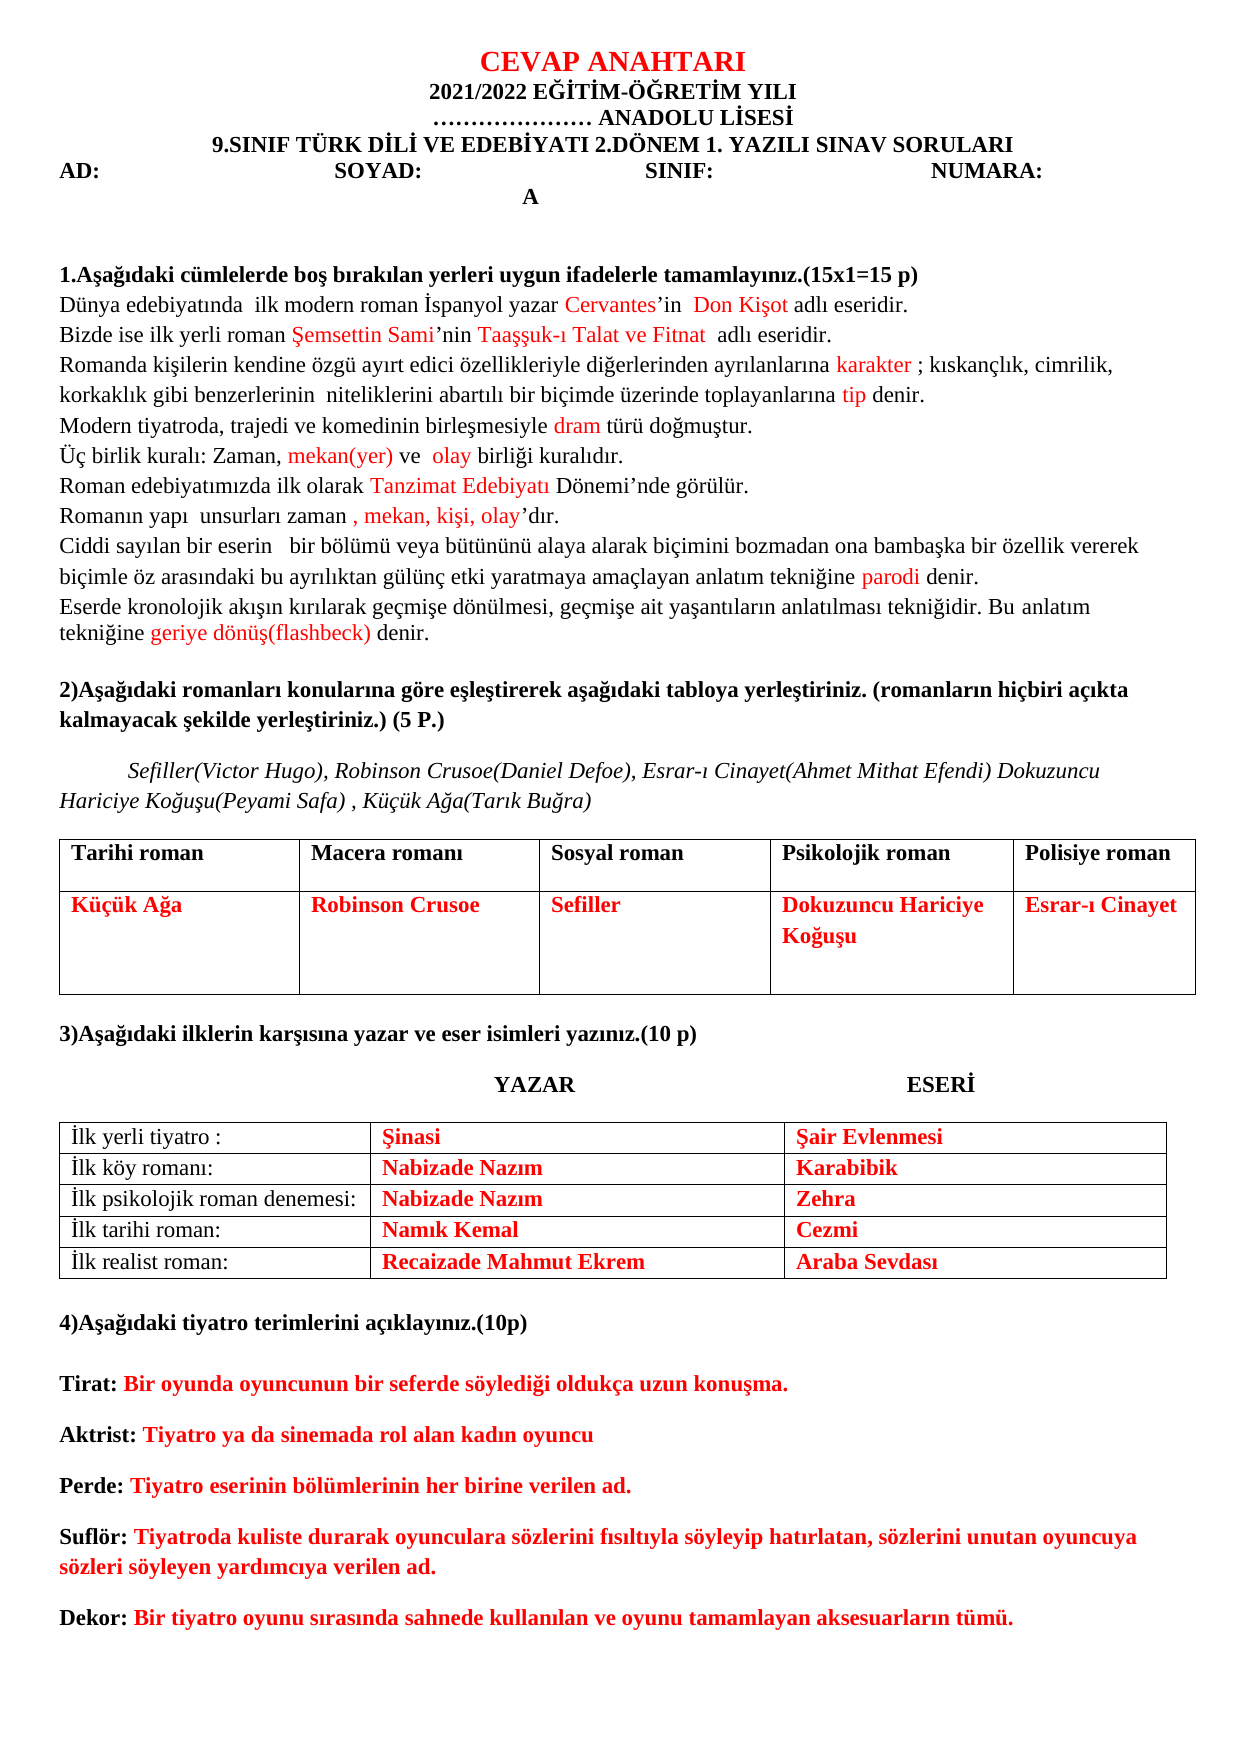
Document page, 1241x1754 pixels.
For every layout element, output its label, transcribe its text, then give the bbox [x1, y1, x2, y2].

text CEVAP ANAHTARI [59, 44, 1167, 78]
table_cell Sefiller [540, 892, 770, 994]
table_cell Zehra [785, 1185, 1166, 1216]
text A [59, 183, 1167, 210]
table_header İlk yerli tiyatro : [60, 1123, 370, 1153]
table_cell Dokuzuncu Hariciye Koğuşu [771, 892, 1013, 994]
text Bizde ise ilk yerli roman Şemsettin Sami’nin Taaşşuk-ı Talat ve Fitnat adlı eseridir. Romanda kişilerin kendine özgü ayırt edici özellikleriyle diğerlerinden ayrılanlarına karakter ; kıskançlık, cimrilik, korkaklık gibi benzerlerinin niteliklerini abartılı bir biçimde üzerinde toplayanlarına tip denir. Modern tiyatroda, trajedi ve komedinin birleşmesiyle dram türü doğmuştur. Üç birlik kuralı: Zaman, mekan(yer) ve olay birliği kuralıdır. Roman edebiyatımızda ilk olarak Tanzimat Edebiyatı Dönemi’nde görülür. [59, 321, 1167, 498]
table_header Macera romanı [300, 840, 539, 891]
table_cell Karabibik [785, 1154, 1166, 1184]
text 9.SINIF TÜRK DİLİ VE EDEBİYATI 2.DÖNEM 1. YAZILI SINAV SORULARI [59, 131, 1167, 157]
text 2021/2022 EĞİTİM-ÖĞRETİM YILI [59, 78, 1167, 104]
table_header Tarihi roman [60, 840, 299, 891]
table_header Polisiye roman [1014, 840, 1195, 891]
table_cell İlk realist roman: [60, 1248, 370, 1278]
text Ciddi sayılan bir eserin bir bölümü veya bütününü alaya alarak biçimini bozmadan ona bambaşka bir özellik vererek biçimle öz arasındaki bu ayrılıktan gülünç etki yaratmaya amaçlayan anlatım tekniğine parodi denir. [59, 533, 1167, 589]
table_cell Nabizade Nazım [371, 1154, 784, 1184]
text Tirat: Bir oyunda oyuncunun bir seferde söylediği oldukça uzun konuşma. [59, 1370, 1167, 1396]
table_cell Recaizade Mahmut Ekrem [371, 1248, 784, 1278]
text Sefiller(Victor Hugo), Robinson Crusoe(Daniel Defoe), Esrar-ı Cinayet(Ahmet Mithat Efendi) Dokuzuncu Hariciye Koğuşu(Peyami Safa) , Küçük Ağa(Tarık Buğra) [59, 757, 1167, 814]
text 1.Aşağıdaki cümlelerde boş bırakılan yerleri uygun ifadelerle tamamlayınız.(15x1=15 p) Dünya edebiyatında ilk modern roman İspanyol yazar Cervantes’in Don Kişot adlı eseridir. [59, 261, 1167, 317]
text YAZAR ESERİ [59, 1071, 1167, 1097]
text Dekor: Bir tiyatro oyunu sırasında sahnede kullanılan ve oyunu tamamlayan aksesuarların tümü. [59, 1604, 1167, 1630]
table_cell İlk psikolojik roman denemesi: [60, 1185, 370, 1216]
table_header Şinasi [371, 1123, 784, 1153]
text 2)Aşağıdaki romanları konularına göre eşleştirerek aşağıdaki tabloya yerleştiriniz. (romanların hiçbiri açıkta kalmayacak şekilde yerleştiriniz.) (5 P.) [59, 676, 1167, 732]
text Romanın yapı unsurları zaman , mekan, kişi, olay’dır. [59, 502, 1167, 529]
table_cell İlk tarihi roman: [60, 1217, 370, 1247]
table_cell Cezmi [785, 1217, 1166, 1247]
text Eserde kronolojik akışın kırılarak geçmişe dönülmesi, geçmişe ait yaşantıların anlatılması tekniğidir. Bu anlatım tekniğine geriye dönüş(flashbeck) denir. [59, 593, 1167, 646]
text 4)Aşağıdaki tiyatro terimlerini açıklayınız.(10p) [59, 1309, 1167, 1336]
text Perde: Tiyatro eserinin bölümlerinin her birine verilen ad. [59, 1472, 1167, 1498]
text Suflör: Tiyatroda kuliste durarak oyunculara sözlerini fısıltıyla söyleyip hatırlatan, sözlerini unutan oyuncuya sözleri söyleyen yardımcıya verilen ad. [59, 1523, 1167, 1579]
table_cell Robinson Crusoe [300, 892, 539, 994]
table_cell Esrar-ı Cinayet [1014, 892, 1195, 994]
table_header Şair Evlenmesi [785, 1123, 1166, 1153]
text 3)Aşağıdaki ilklerin karşısına yazar ve eser isimleri yazınız.(10 p) [59, 1020, 1167, 1046]
text AD: SOYAD: SINIF: NUMARA: [59, 157, 1167, 183]
table_cell Araba Sevdası [785, 1248, 1166, 1278]
text Aktrist: Tiyatro ya da sinemada rol alan kadın oyuncu [59, 1421, 1167, 1447]
table_cell Namık Kemal [371, 1217, 784, 1247]
table_cell Nabizade Nazım [371, 1185, 784, 1216]
table_header Sosyal roman [540, 840, 770, 891]
table_header Psikolojik roman [771, 840, 1013, 891]
text ………………… ANADOLU LİSESİ [59, 104, 1167, 131]
table_cell Küçük Ağa [60, 892, 299, 994]
table_cell İlk köy romanı: [60, 1154, 370, 1184]
